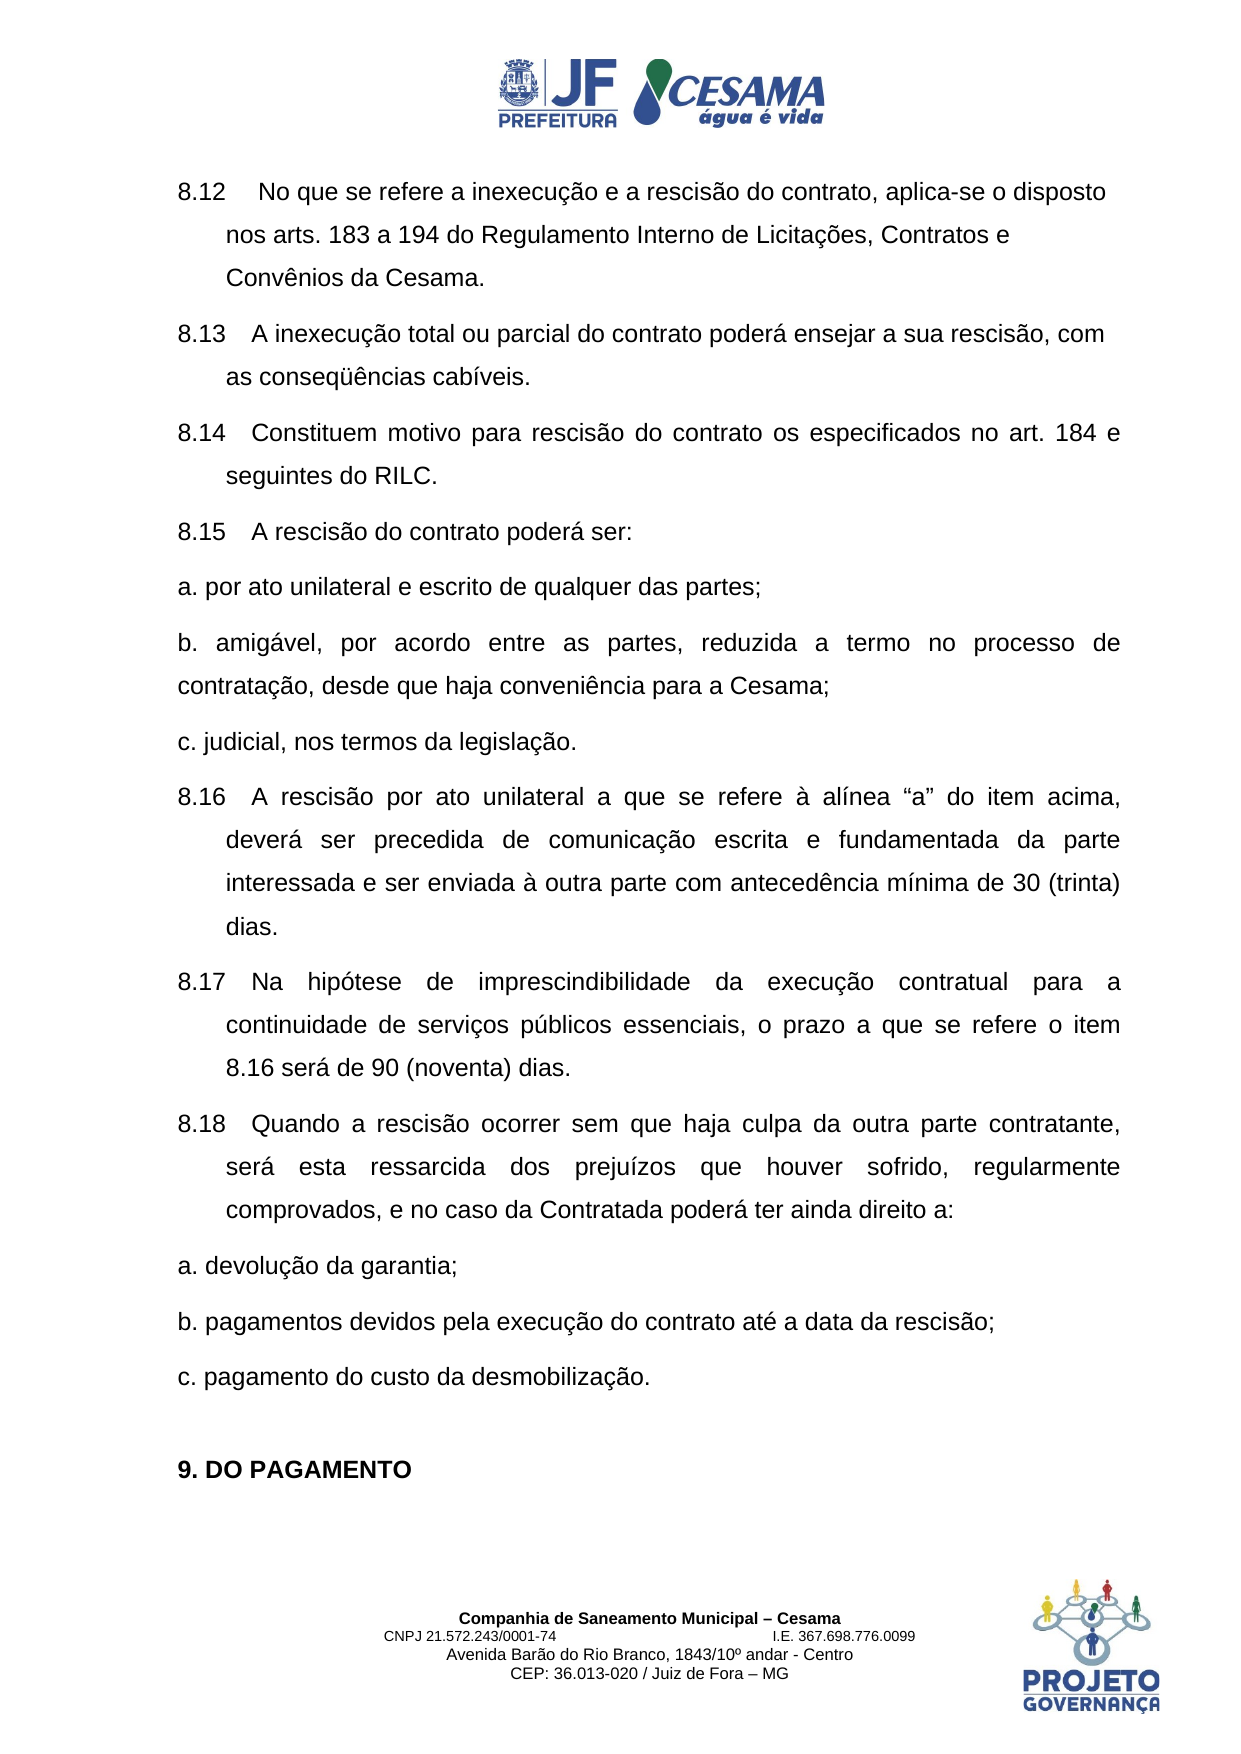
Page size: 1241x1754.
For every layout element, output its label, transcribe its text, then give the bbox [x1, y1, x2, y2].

list Na hipótese de imprescindibilidade da execução contratual para a continuidade de serviços públicos essenciais, o prazo a que se refere o item 8.16 será de 90 (noventa) dias. [177, 967, 1122, 1082]
list A rescisão do contrato poderá ser: [177, 517, 1122, 545]
text 9. DO PAGAMENTO [177, 1455, 1122, 1484]
list No que se refere a inexecução e a rescisão do contrato, aplica-se o disposto nos arts. 183 a 194 do Regulamento Interno de Licitações, Contratos e Convênios da Cesama. [177, 177, 1122, 292]
list A rescisão por ato unilateral a que se refere à alínea “a” do item acima, deverá ser precedida de comunicação escrita e fundamentada da parte interessada e ser enviada à outra parte com antecedência mínima de 30 (trinta) dias. [177, 782, 1122, 940]
text c. judicial, nos termos da legislação. [177, 727, 1122, 755]
list Constituem motivo para rescisão do contrato os especificados no art. 184 e seguintes do RILC. [177, 418, 1122, 490]
picture [1023, 1579, 1160, 1714]
text b. pagamentos devidos pela execução do contrato até a data da rescisão; [177, 1307, 1122, 1335]
list Quando a rescisão ocorrer sem que haja culpa da outra parte contratante, será esta ressarcida dos prejuízos que houver sofrido, regularmente comprovados, e no caso da Contratada poderá ter ainda direito a: [177, 1109, 1122, 1224]
picture [497, 59, 825, 128]
text a. por ato unilateral e escrito de qualquer das partes; [177, 572, 1122, 601]
text b. amigável, por acordo entre as partes, reduzida a termo no processo de contratação, desde que haja conveniência para a Cesama; [177, 628, 1122, 700]
list A inexecução total ou parcial do contrato poderá ensejar a sua rescisão, com as conseqüências cabíveis. [177, 319, 1122, 391]
text a. devolução da garantia; [177, 1251, 1122, 1280]
text c. pagamento do custo da desmobilização. [177, 1362, 1122, 1391]
